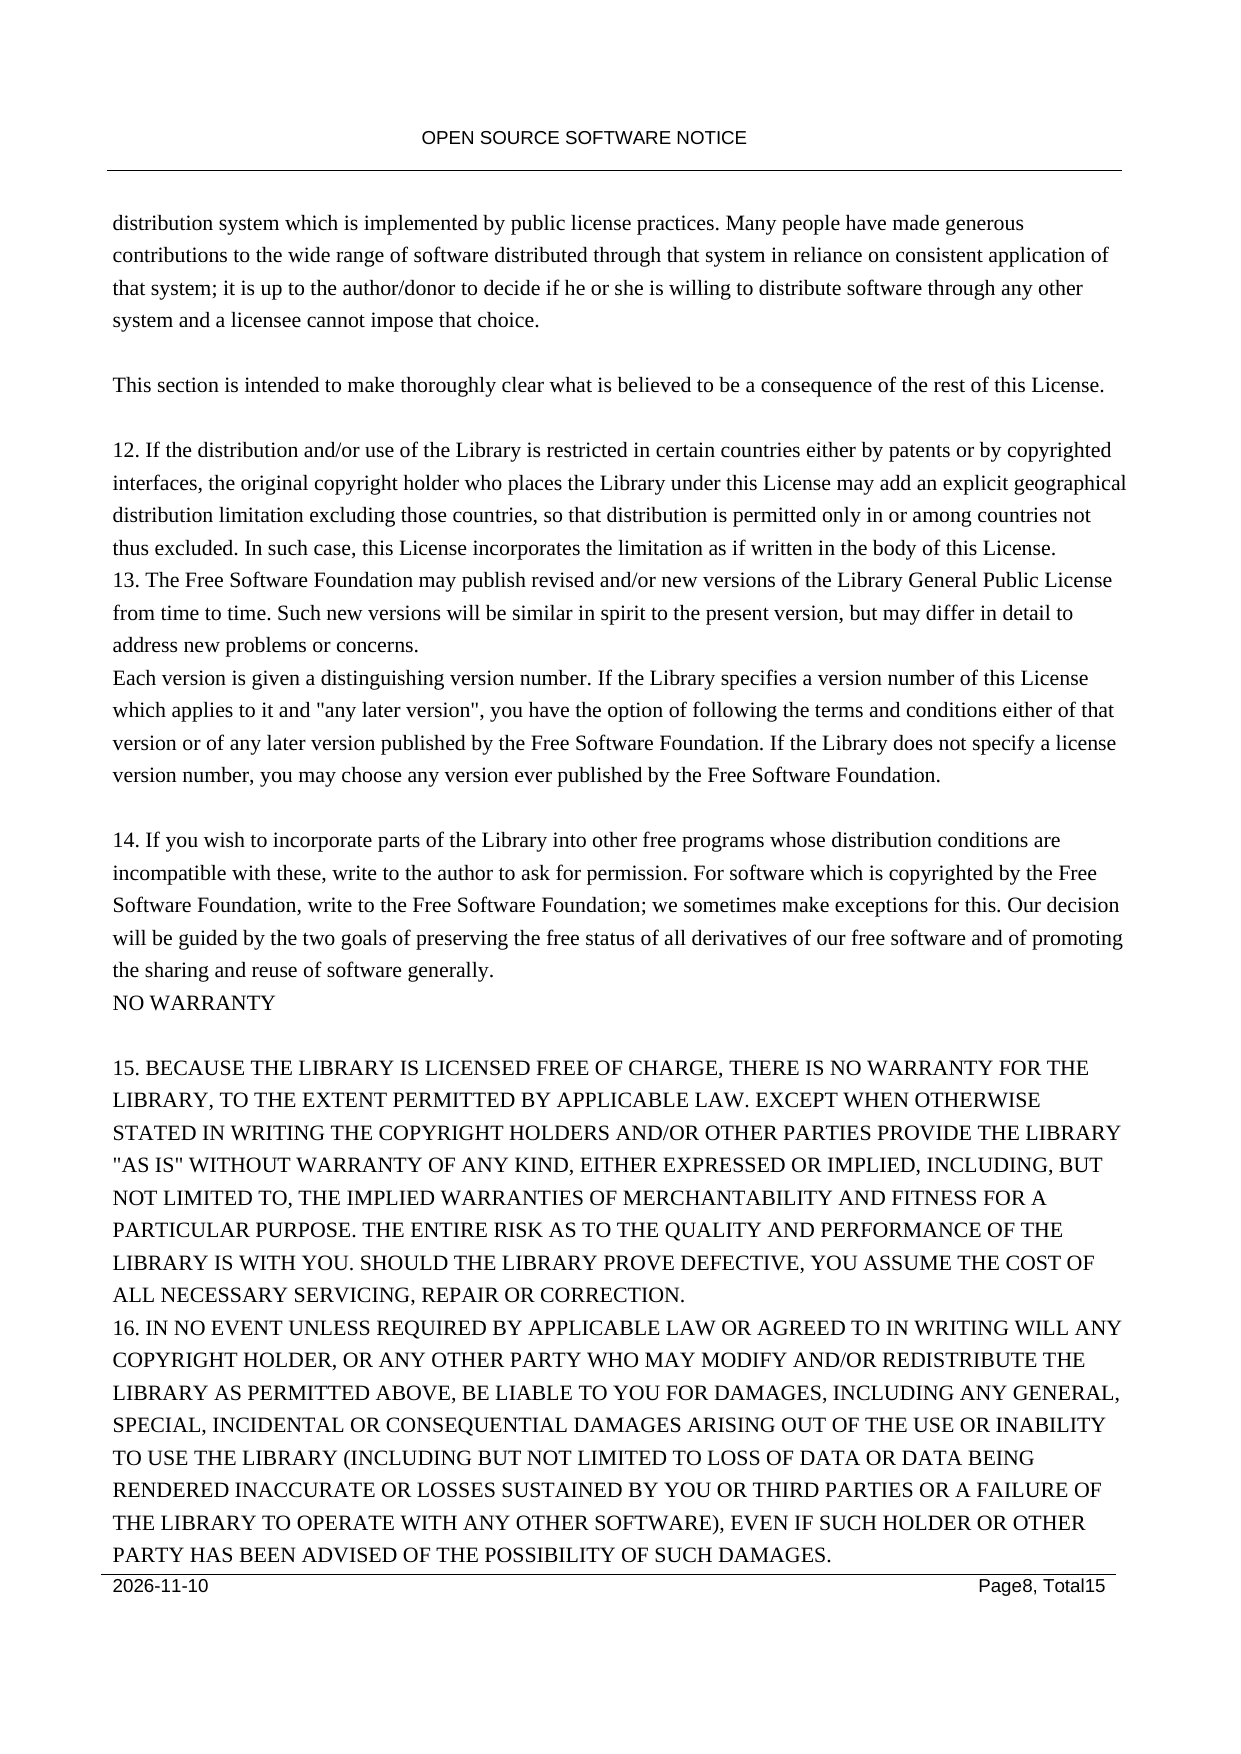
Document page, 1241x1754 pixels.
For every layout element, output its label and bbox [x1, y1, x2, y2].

text [112, 206, 1128, 1571]
